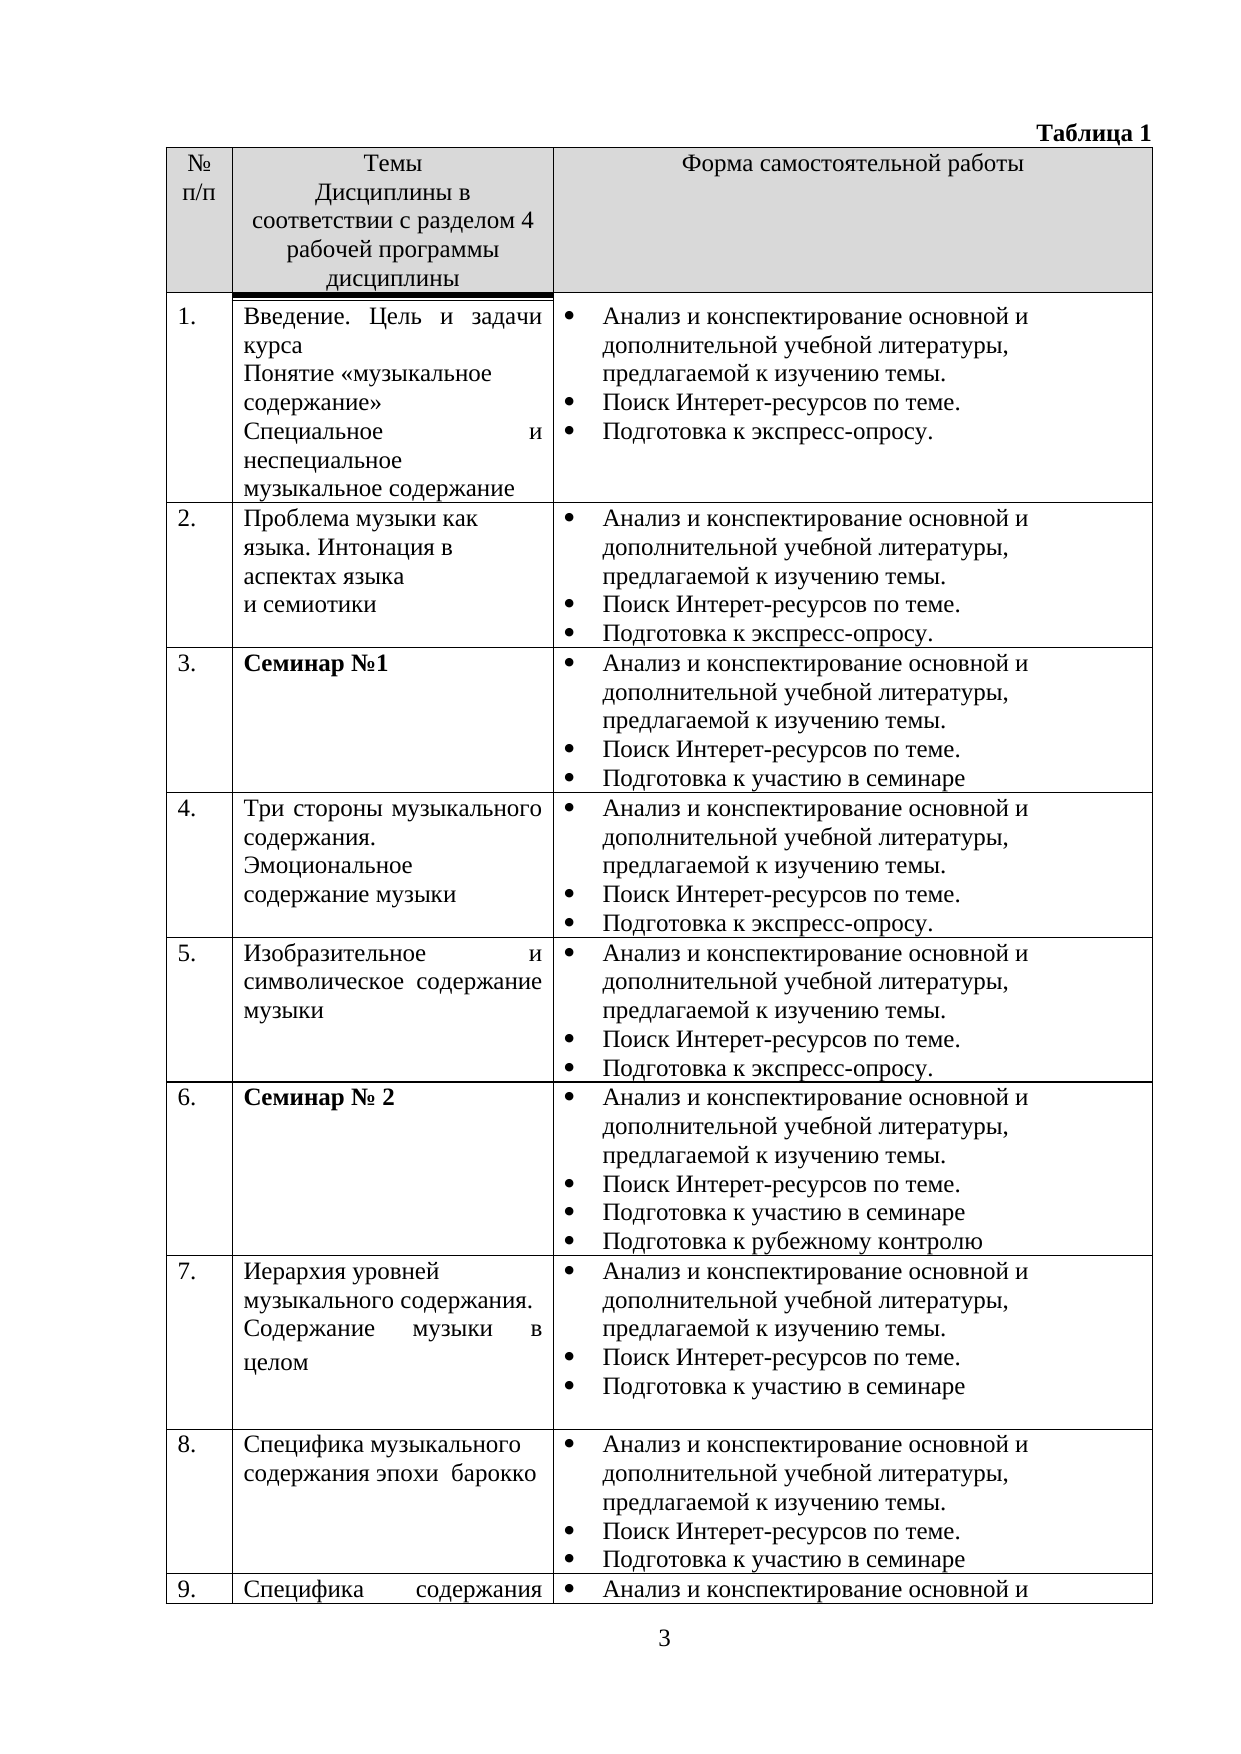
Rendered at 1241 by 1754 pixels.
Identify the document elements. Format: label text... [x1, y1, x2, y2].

table_cell Анализ и конспектирование основной и дополнительной учебной литературы, предлагаемой к изучению темы. Поиск Интерет-ресурсов по теме. Подготовка к экспресс-опросу. [554, 938, 1152, 1081]
table_cell Семинар №1 [233, 648, 553, 792]
table_cell Семинар № 2 [233, 1083, 553, 1255]
table_cell Введение. Цель и задачи курса Понятие «музыкальное содержание» Специальное и неспециальное музыкальное содержание [233, 301, 553, 502]
table_cell [167, 1256, 232, 1428]
table_cell Анализ и конспектирование основной и дополнительной учебной литературы, предлагаемой к изучению темы. Поиск Интерет-ресурсов по теме. Подготовка к экспресс-опросу. [554, 503, 1152, 647]
table_header Форма самостоятельной работы [554, 148, 1152, 292]
table_header Темы Дисциплины в соответствии с разделом 4 рабочей программы дисциплины [233, 148, 553, 292]
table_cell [554, 1574, 1152, 1603]
table_cell Анализ и конспектирование основной и дополнительной учебной литературы, предлагаемой к изучению темы. Поиск Интерет-ресурсов по теме. Подготовка к экспресс-опросу. [554, 293, 1152, 502]
table_cell [167, 503, 232, 647]
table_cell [233, 1574, 553, 1603]
text Таблица 1 [177, 118, 1152, 147]
table_cell [167, 793, 232, 937]
table_cell [167, 1430, 232, 1573]
table_cell [167, 293, 232, 502]
table_cell Иерархия уровней музыкального содержания. Содержание музыки в целом [233, 1256, 553, 1428]
table_header № п/п [167, 148, 232, 292]
table_cell Специфика музыкального содержания эпохи барокко [233, 1430, 553, 1573]
table_cell [167, 648, 232, 792]
table_cell Три стороны музыкального содержания. Эмоциональное содержание музыки [233, 793, 553, 937]
table_cell [167, 1574, 232, 1603]
table_cell [167, 1083, 232, 1255]
table_cell Анализ и конспектирование основной и дополнительной учебной литературы, предлагаемой к изучению темы. Поиск Интерет-ресурсов по теме. Подготовка к участию в семинаре Подготовка к рубежному контролю [554, 1083, 1152, 1255]
table_cell Проблема музыки как языка. Интонация в аспектах языка и семиотики [233, 503, 553, 647]
table_cell [167, 938, 232, 1081]
table_cell Изобразительное и символическое содержание музыки [233, 938, 553, 1081]
table_cell Анализ и конспектирование основной и дополнительной учебной литературы, предлагаемой к изучению темы. Поиск Интерет-ресурсов по теме. Подготовка к экспресс-опросу. [554, 793, 1152, 937]
